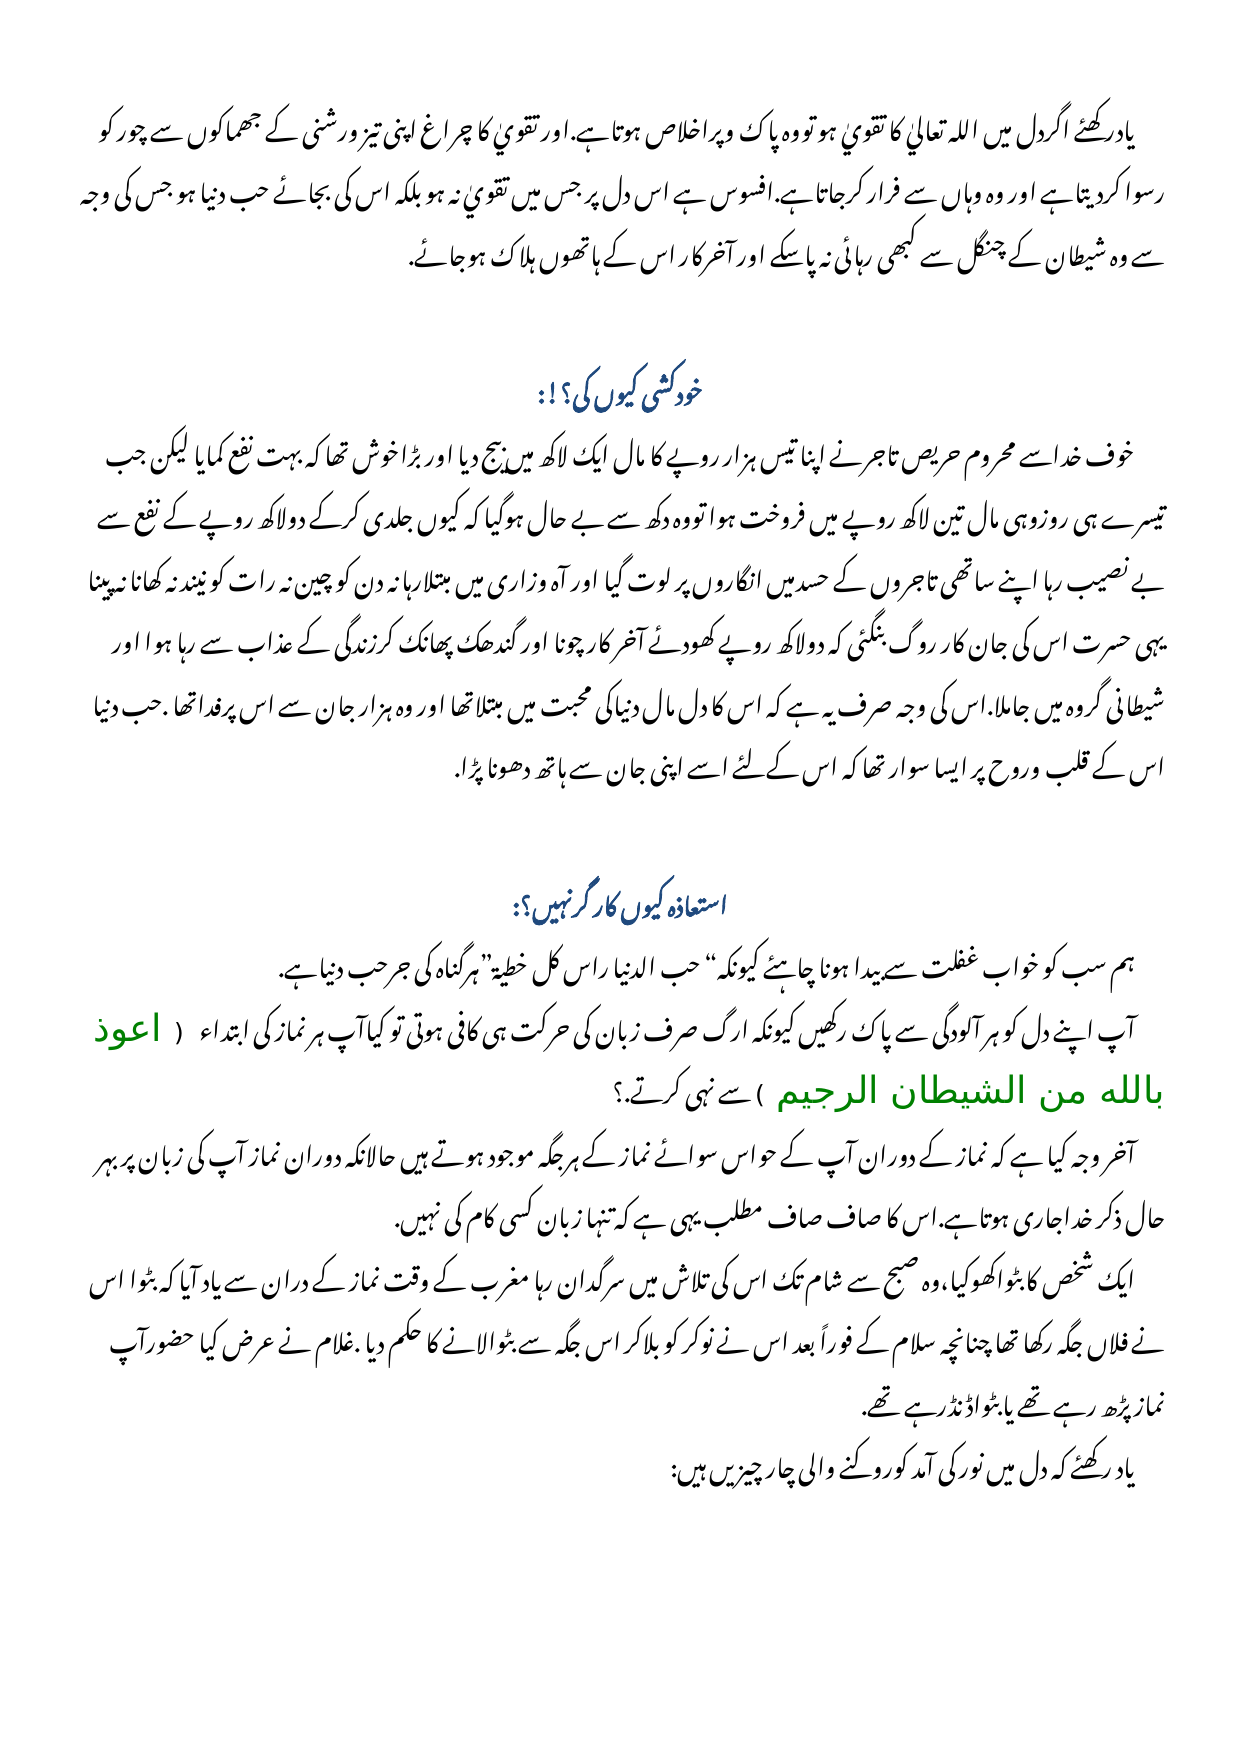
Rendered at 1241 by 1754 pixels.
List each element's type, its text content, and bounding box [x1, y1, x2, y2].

text ایک شخص کابٹواکھوکیا،وہ صبح سے شام تک اس کی تلاش میں سرگدان رہا مغرب کے وقت نماز کے دران سے یاد آیا کہ بٹوا اس نے فلاں جگہ رکھا تھا چنانچہ سلام کے فوراً بعد اس نے نوکر کو بلاکر اس جگہ سے بٹوالانے کا حکم دیا .غلام نے عرض کیا حضورآپ نماز پڑھ رہے تھے یابٹواڈنڈرہے تھے. [75, 1244, 1165, 1431]
text ہم سب کو خواب غفلت سے بیدا ہونا چاہئے کیونکہ“ حب الدنیا راس کل خطیة”ہرگناہ کی جرحب دنیاہے. [75, 931, 1165, 994]
text آخر وجہ کیا ہے کہ نماز کے دوران آپ کے حواس سوائے نماز کے ہرجگہ موجود ہوتے ہیں حالانکہ دوران نماز آپ کی زبان پر بہر حال ذکر خداجاری ہوتاہے.اس کا صاف صاف مطلب یہی ہے کہ تنہا زبان کسی کام کی نہیں. [75, 1119, 1165, 1244]
subtitle خودکشی کیوں کی؟!: [75, 356, 1165, 419]
text یاد رکھئے کہ دل میں نور کی آمد کوروکنے والی چار چیزیں ہیں: [75, 1431, 1165, 1494]
text یادرکھئے اگردل میں اللہ تعاليٰ کا تقويٰ ہو تووہ پاک وپراخلاص ہوتاہے.اور تقويٰ کا چراغ اپنی تیز ورشنی کے جھماکوں سے چور کو رسوا کردیتاہے اور وہ وہاں سے فرار کرجاتاہے.افسوس ہے اس دل پر جس میں تقويٰ نہ ہو بلکہ اس کی بجائے حب دنیا ہو جس کی وجہ سے وہ شیطان کے چنگل سے کبھی رہائی نہ پاسکے اور آخرکار اس کے ہاتھوں ہلاک ہوجائے. [75, 94, 1165, 281]
text آپ اپنے دل کو ہر آلودگی سے پاک رکھیں کیونکہ ارگ صرف زبان کی حرکت ہی کافی ہوتی تو کیاآپ ہر نماز کی ابتداء ( اعوذ بالله من الشیطان الرجیم ) سے نہی کرتے.؟ [75, 994, 1165, 1119]
text خوف خداسے محروم حریص تاجرنے اپنا تیس ہزار روپے کا مال ایک لاکھ میں بیج دیا اور بڑاخوش تھا کہ بہت نفع کمایا لیکن جب تیسرے ہی روزوہی مال تین لاکھ روپے میں فروخت ہوا تووہ دکھ سے بے حال ہوگیا کہ کیوں جلدی کرکے دولاکھ روپے کے نفع سے بے نصیب رہا اپنے ساتھی تاجروں کے حسدمیں انگاروں پر لوت گیا اور آہ وزاری میں مبتلارہا نہ دن کو چین نہ رات کو نیند نہ کھانا نہ پینا یہی حسرت اس کی جان کار روگ بنگئی کہ دولاکھ روپے کھودئے آخر کار چونا اور گندھک پھانک کرزندگی کے عذاب سے رہا ہوا اور شیطانی گروہ میں جاملا.اس کی وجہ صرف یہ ہے کہ اس کا دل مال دنیاکی محبت میں مبتلاتھا اور وہ ہزار جان سے اس پرفداتھا .حب دنیا اس کے قلب وروح پر ایسا سوار تھا کہ اس کےلئے اسے اپنی جان سے ہاتھ دھونا پڑا. [75, 419, 1165, 794]
subtitle استعاذہ کیوں کار گرنہیں؟: [75, 869, 1165, 931]
